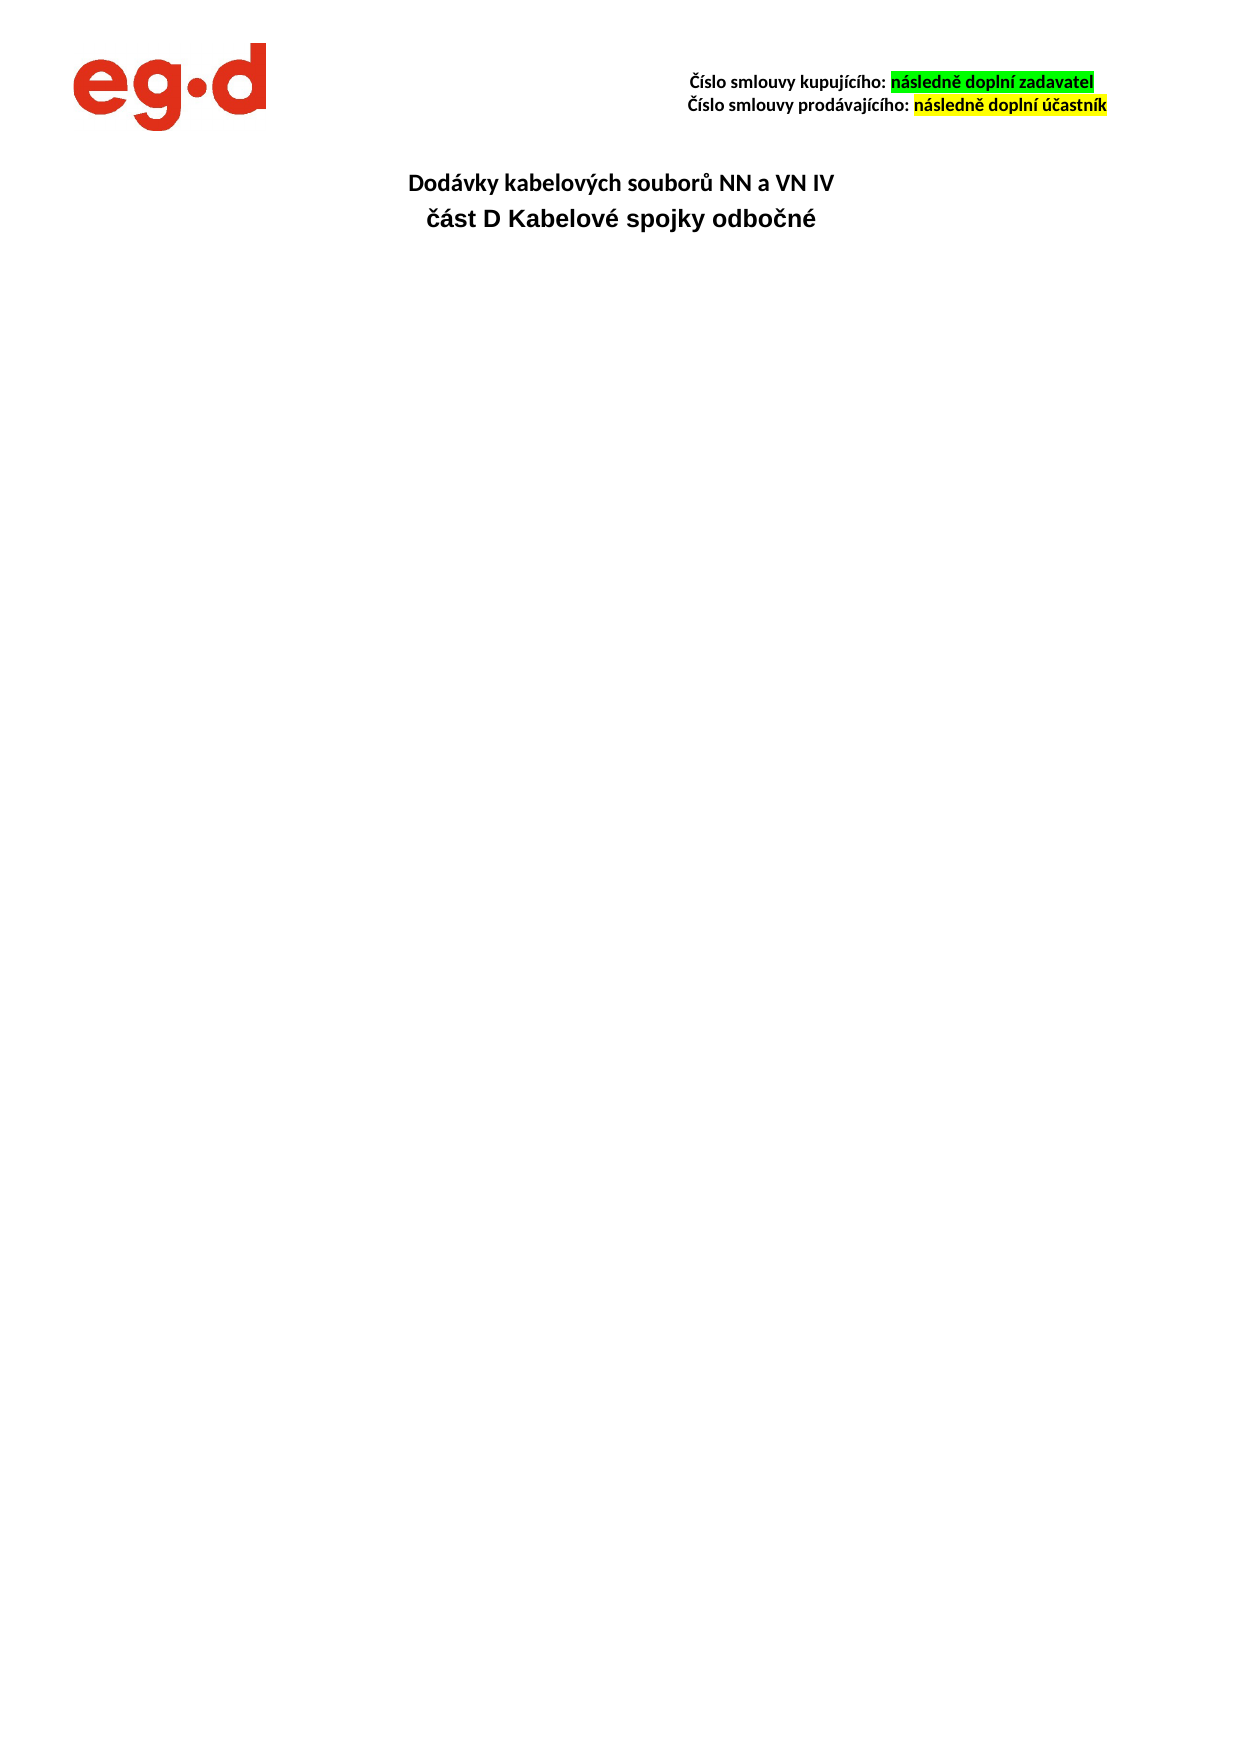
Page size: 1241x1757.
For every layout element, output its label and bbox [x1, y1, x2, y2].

picture [73, 43, 266, 131]
